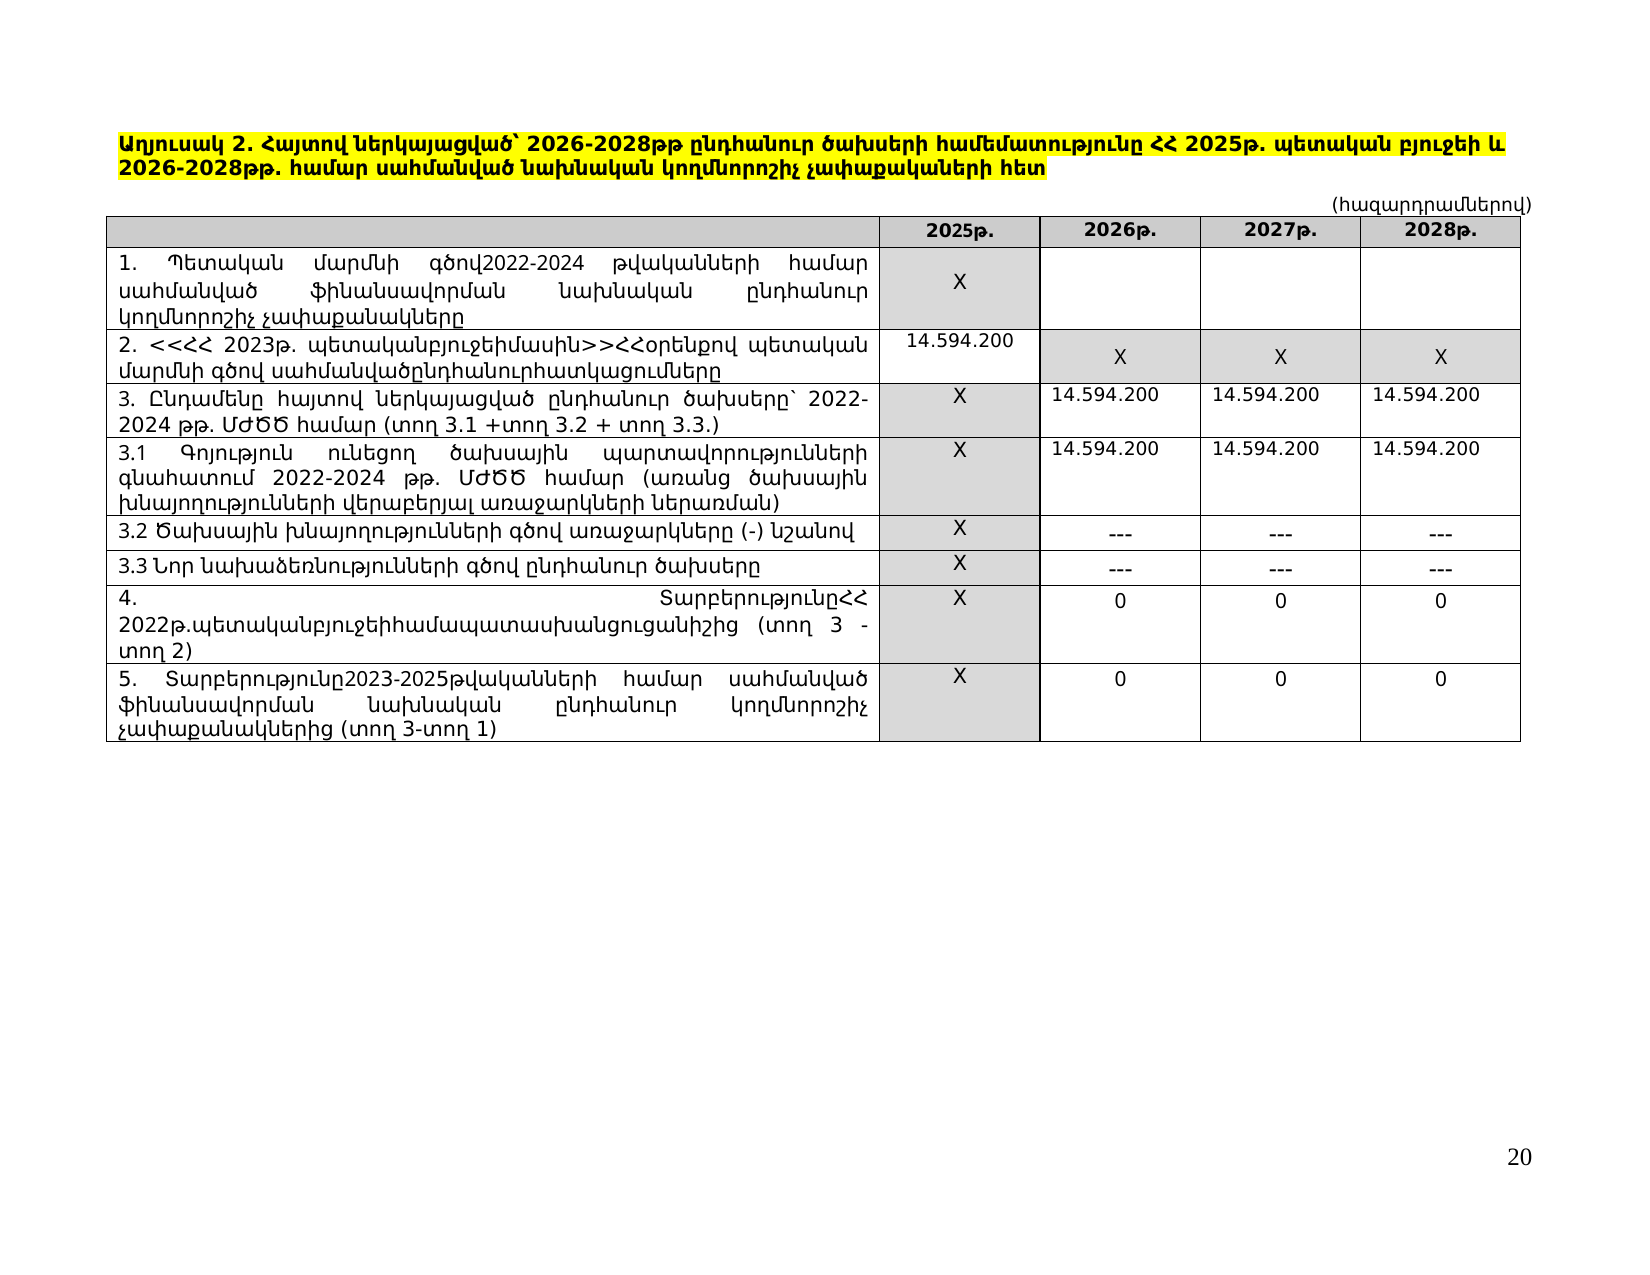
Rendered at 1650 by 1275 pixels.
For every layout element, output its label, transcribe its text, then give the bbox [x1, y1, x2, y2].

table_cell X [1201, 330, 1360, 383]
table_cell --- [1041, 551, 1200, 585]
table_cell [1041, 248, 1200, 329]
table_cell 0 [1041, 664, 1200, 741]
table_cell 2. <<ՀՀ 2023թ. պետականբյուջեիմասին>>ՀՀօրենքով պետական մարմնի գծով սահմանվածընդհանուրհատկացումները [107, 330, 879, 383]
table_cell X [880, 384, 1039, 437]
table_cell 3.3 Նոր նախաձեռնությունների գծով ընդհանուր ծախսերը [107, 551, 879, 585]
table_cell X [880, 551, 1039, 585]
table_header 2028թ. [1361, 217, 1520, 247]
table_cell 0 [1041, 586, 1200, 663]
table_cell --- [1201, 551, 1360, 585]
table_cell 0 [1361, 586, 1520, 663]
table_cell [1361, 248, 1520, 329]
table_cell 3.2 Ծախսային խնայողությունների գծով առաջարկները (-) նշանով [107, 516, 879, 550]
table_cell X [1041, 330, 1200, 383]
table_cell 3. Ընդամենը հայտով ներկայացված ընդհանուր ծախսերը` 2022-2024 թթ. ՄԺԾԾ համար (տող 3.1 +տող 3.2 + տող 3.3.) [107, 384, 879, 437]
subtitle (հազարդրամներով) [868, 194, 1532, 216]
table_cell 3.1 Գոյություն ունեցող ծախսային պարտավորությունների գնահատում 2022-2024 թթ. ՄԺԾԾ համար (առանց ծախսային խնայողությունների վերաբերյալ առաջարկների ներառման) [107, 438, 879, 515]
table_cell --- [1201, 516, 1360, 550]
table_cell 0 [1201, 664, 1360, 741]
table_cell --- [1361, 551, 1520, 585]
table_cell X [880, 438, 1039, 515]
table_cell 14․594․200 [1201, 384, 1360, 437]
table_cell 14․594․200 [1361, 438, 1520, 515]
table_cell [1201, 248, 1360, 329]
table_cell 1. Պետական մարմնի գծով2022-2024 թվականների համար սահմանված ֆինանսավորման նախնական ընդհանուր կողմնորոշիչ չափաքանակները [107, 248, 879, 329]
table_header 2027թ. [1201, 217, 1360, 247]
table_cell 0 [1361, 664, 1520, 741]
table_cell --- [1041, 516, 1200, 550]
table_cell X [880, 516, 1039, 550]
table_header [107, 217, 879, 247]
table_cell 14․594․200 [1041, 384, 1200, 437]
table_cell 14․594․200 [1201, 438, 1360, 515]
table_cell X [1361, 330, 1520, 383]
table_cell 4. ՏարբերությունըՀՀ 2022թ.պետականբյուջեիհամապատասխանցուցանիշից (տող 3 -տող 2) [107, 586, 879, 663]
table_cell X [880, 664, 1039, 741]
table_header 2025թ. [880, 217, 1039, 247]
table_cell X [880, 248, 1039, 329]
table_header 2026թ. [1041, 217, 1200, 247]
text Աղյուսակ 2. Հայտով ներկայացված՝ 2026-2028թթ ընդհանուր ծախսերի համեմատությունը ՀՀ 2025թ. պետական բյուջեի և 2026-2028թթ. համար սահմանված նախնական կողմնորոշիչ չափաքակաների հետ [1047, 132, 1532, 180]
table_cell --- [1361, 516, 1520, 550]
table_cell 5. Տարբերությունը2023-2025թվականների համար սահմանված ֆինանսավորման նախնական ընդհանուր կողմնորոշիչ չափաքանակներից (տող 3-տող 1) [107, 664, 879, 741]
table_cell 14․594․200 [880, 330, 1039, 383]
table_cell 14․594․200 [1361, 384, 1520, 437]
table_cell 0 [1201, 586, 1360, 663]
table_cell X [880, 586, 1039, 663]
table_cell 14․594․200 [1041, 438, 1200, 515]
